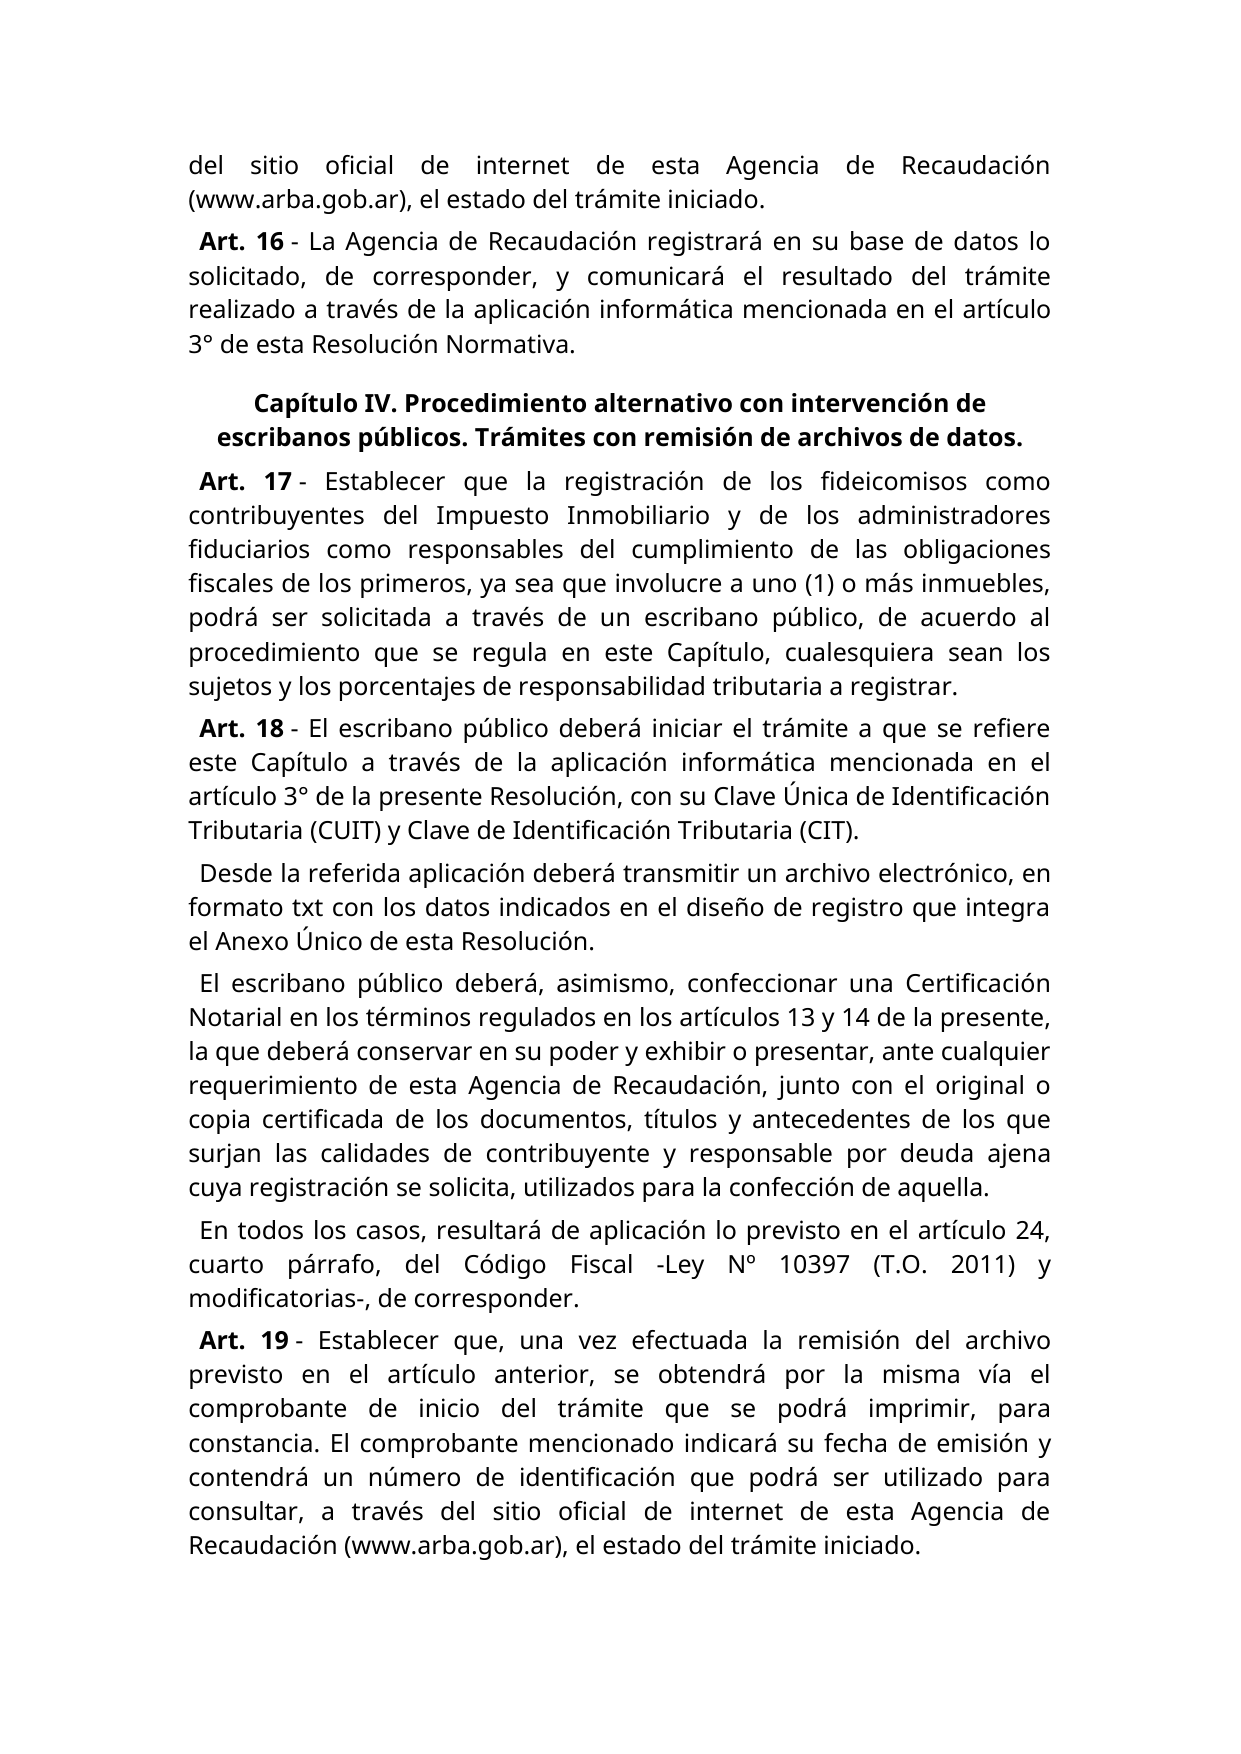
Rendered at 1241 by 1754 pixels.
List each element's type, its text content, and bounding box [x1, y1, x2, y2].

text Art. 19 - Establecer que, una vez efectuada la remisión del archivo previsto en el artículo anterior, se obtendrá por la misma vía el comprobante de inicio del trámite que se podrá imprimir, para constancia. El comprobante mencionado indicará su fecha de emisión y contendrá un número de identificación que podrá ser utilizado para consultar, a través del sitio oficial de internet de esta Agencia de Recaudación (www.arba.gob.ar), el estado del trámite iniciado. [188, 1323, 1052, 1561]
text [188, 148, 1052, 216]
text Capítulo IV. Procedimiento alternativo con intervención de escribanos públicos. Trámites con remisión de archivos de datos. [188, 385, 1052, 453]
text El escribano público deberá, asimismo, confeccionar una Certificación Notarial en los términos regulados en los artículos 13 y 14 de la presente, la que deberá conservar en su poder y exhibir o presentar, ante cualquier requerimiento de esta Agencia de Recaudación, junto con el original o copia certificada de los documentos, títulos y antecedentes de los que surjan las calidades de contribuyente y responsable por deuda ajena cuya registración se solicita, utilizados para la confección de aquella. [188, 966, 1052, 1204]
text Art. 16 - La Agencia de Recaudación registrará en su base de datos lo solicitado, de corresponder, y comunicará el resultado del trámite realizado a través de la aplicación informática mencionada en el artículo 3° de esta Resolución Normativa. [188, 224, 1052, 360]
text Art. 18 - El escribano público deberá iniciar el trámite a que se refiere este Capítulo a través de la aplicación informática mencionada en el artículo 3° de la presente Resolución, con su Clave Única de Identificación Tributaria (CUIT) y Clave de Identificación Tributaria (CIT). [188, 711, 1052, 847]
text Art. 17 - Establecer que la registración de los fideicomisos como contribuyentes del Impuesto Inmobiliario y de los administradores fiduciarios como responsables del cumplimiento de las obligaciones fiscales de los primeros, ya sea que involucre a uno (1) o más inmuebles, podrá ser solicitada a través de un escribano público, de acuerdo al procedimiento que se regula en este Capítulo, cualesquiera sean los sujetos y los porcentajes de responsabilidad tributaria a registrar. [188, 464, 1052, 702]
text Desde la referida aplicación deberá transmitir un archivo electrónico, en formato txt con los datos indicados en el diseño de registro que integra el Anexo Único de esta Resolución. [188, 855, 1052, 957]
text En todos los casos, resultará de aplicación lo previsto en el artículo 24, cuarto párrafo, del Código Fiscal -Ley Nº 10397 (T.O. 2011) y modificatorias-, de corresponder. [188, 1212, 1052, 1315]
